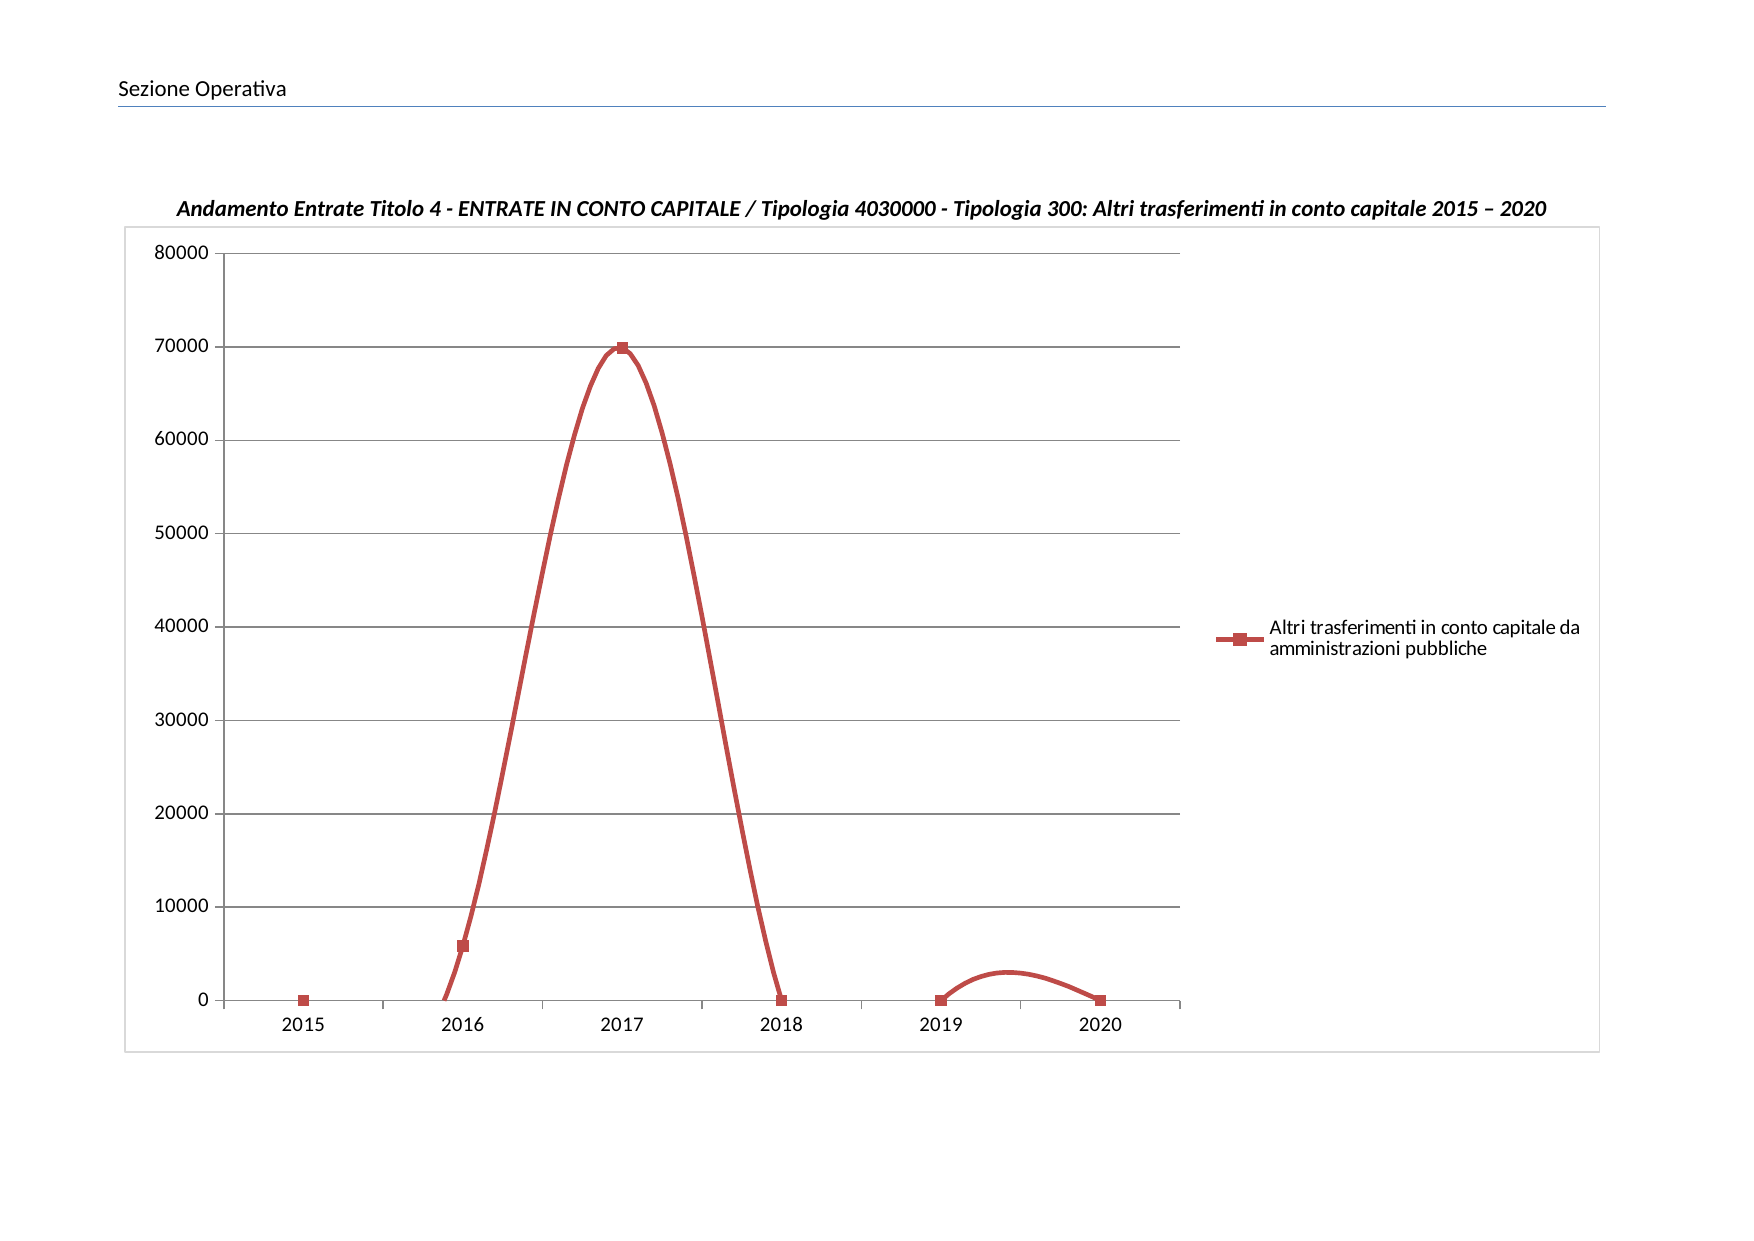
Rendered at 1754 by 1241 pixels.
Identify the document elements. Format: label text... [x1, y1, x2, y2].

text Andamento Entrate Titolo 4 - ENTRATE IN CONTO CAPITALE / Tipologia 4030000 - Tipologia 300: Altri trasferimenti in conto capitale 2015 – 2020 [118, 194, 1606, 1053]
